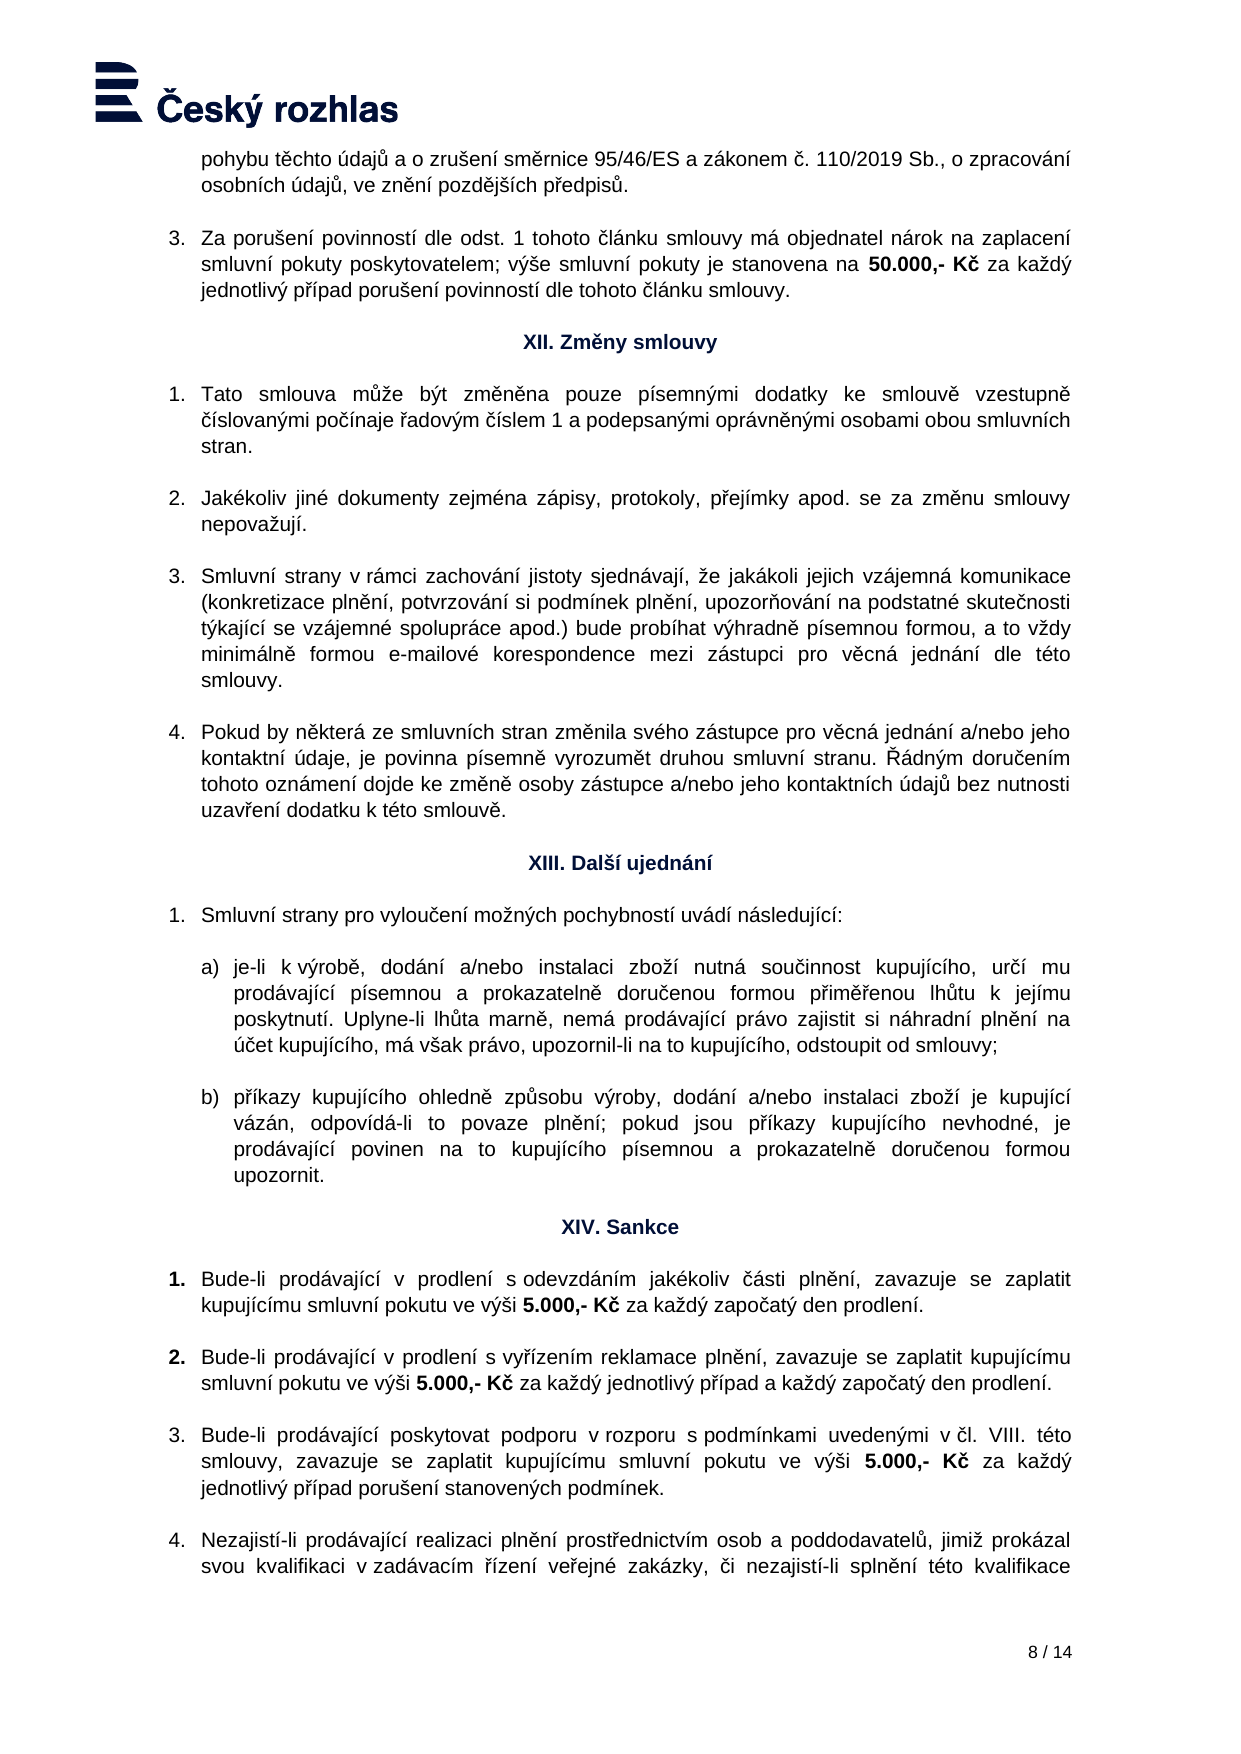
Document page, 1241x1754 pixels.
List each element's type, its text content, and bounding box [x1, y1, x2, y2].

list Bude-li prodávající v prodlení s vyřízením reklamace plnění, zavazuje se zaplatit kupujícímu smluvní pokutu ve výši 5.000,- Kč za každý jednotlivý případ a každý započatý den prodlení. [168, 1344, 1072, 1396]
picture [95, 62, 398, 128]
list Tato smlouva může být změněna pouze písemnými dodatky ke smlouvě vzestupně číslovanými počínaje řadovým číslem 1 a podepsanými oprávněnými osobami obou smluvních stran. [168, 380, 1072, 458]
list Bude-li prodávající poskytovat podporu v rozporu s podmínkami uvedenými v čl. VIII. této smlouvy, zavazuje se zaplatit kupujícímu smluvní pokutu ve výši 5.000,- Kč za každý jednotlivý případ porušení stanovených podmínek. [168, 1422, 1072, 1500]
subtitle Změny smlouvy [168, 328, 1072, 354]
subtitle Další ujednání [168, 849, 1072, 875]
subtitle Sankce [168, 1214, 1072, 1240]
list Smluvní strany v rámci zachování jistoty sjednávají, že jakákoli jejich vzájemná komunikace (konkretizace plnění, potvrzování si podmínek plnění, upozorňování na podstatné skutečnosti týkající se vzájemné spolupráce apod.) bude probíhat výhradně písemnou formou, a to vždy minimálně formou e-mailové korespondence mezi zástupci pro věcná jednání dle této smlouvy. [168, 563, 1072, 693]
list příkazy kupujícího ohledně způsobu výroby, dodání a/nebo instalaci zboží je kupující vázán, odpovídá-li to povaze plnění; pokud jsou příkazy kupujícího nevhodné, je prodávající povinen na to kupujícího písemnou a prokazatelně doručenou formou upozornit. [201, 1083, 1072, 1188]
list Jakékoliv jiné dokumenty zejména zápisy, protokoly, přejímky apod. se za změnu smlouvy nepovažují. [168, 484, 1072, 537]
list Pokud by některá ze smluvních stran změnila svého zástupce pro věcná jednání a/nebo jeho kontaktní údaje, je povinna písemně vyrozumět druhou smluvní stranu. Řádným doručením tohoto oznámení dojde ke změně osoby zástupce a/nebo jeho kontaktních údajů bez nutnosti uzavření dodatku k této smlouvě. [168, 719, 1072, 823]
list Za porušení povinností dle odst. 1 tohoto článku smlouvy má objednatel nárok na zaplacení smluvní pokuty poskytovatelem; výše smluvní pokuty je stanovena na 50.000,- Kč za každý jednotlivý případ porušení povinností dle tohoto článku smlouvy. [168, 224, 1072, 302]
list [168, 1526, 1072, 1578]
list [168, 146, 1072, 198]
list Bude-li prodávající v prodlení s odevzdáním jakékoliv části plnění, zavazuje se zaplatit kupujícímu smluvní pokutu ve výši 5.000,- Kč za každý započatý den prodlení. [168, 1266, 1072, 1318]
list Smluvní strany pro vyloučení možných pochybností uvádí následující: [168, 901, 1072, 927]
list je-li k výrobě, dodání a/nebo instalaci zboží nutná součinnost kupujícího, určí mu prodávající písemnou a prokazatelně doručenou formou přiměřenou lhůtu k jejímu poskytnutí. Uplyne-li lhůta marně, nemá prodávající právo zajistit si náhradní plnění na účet kupujícího, má však právo, upozornil-li na to kupujícího, odstoupit od smlouvy; [201, 953, 1072, 1057]
